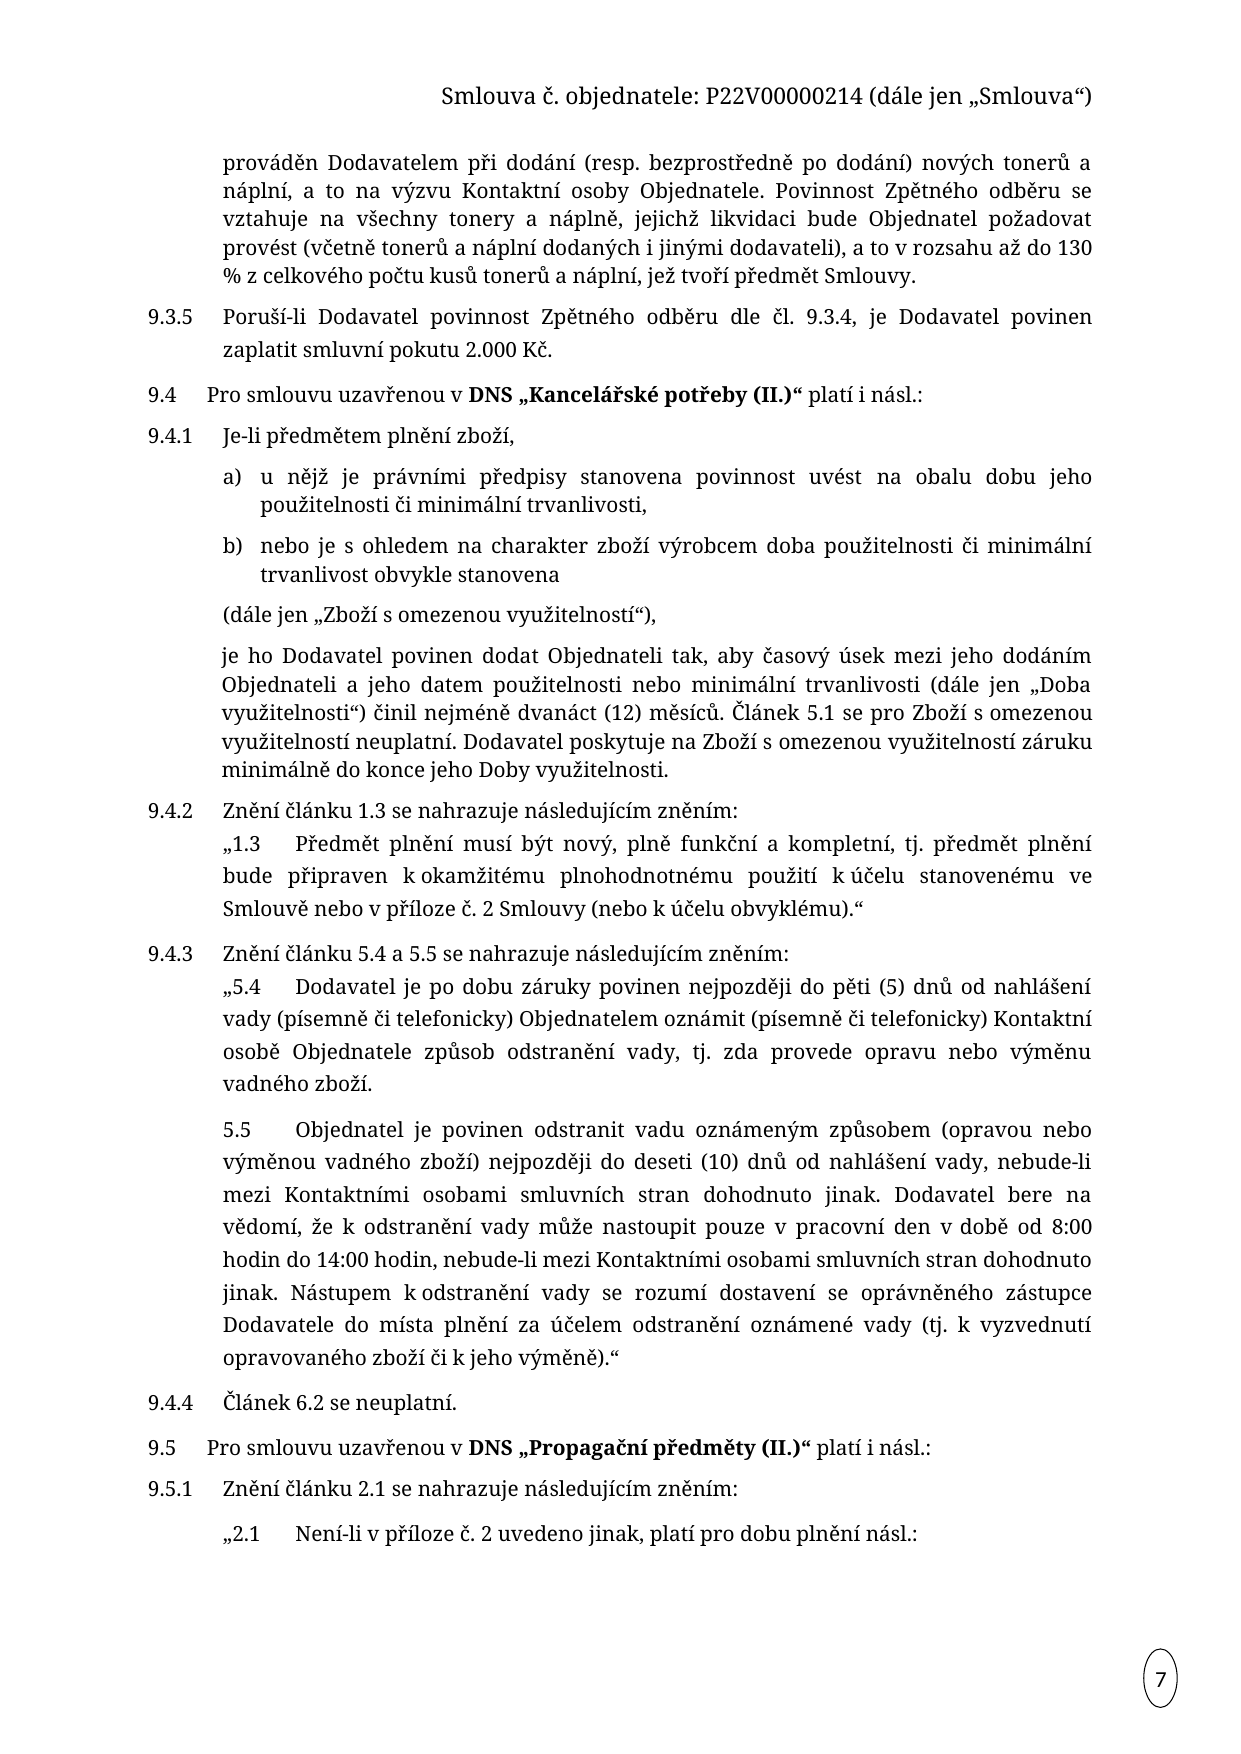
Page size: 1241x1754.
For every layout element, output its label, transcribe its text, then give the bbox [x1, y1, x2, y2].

list Znění článku 1.3 se nahrazuje následujícím zněním: [148, 796, 1093, 825]
list Pro smlouvu uzavřenou v DNS „Propagační předměty (II.)“ platí i násl.: [148, 1433, 1093, 1462]
list Článek 6.2 se neuplatní. [148, 1388, 1093, 1416]
list 5.5 Objednatel je povinen odstranit vadu oznámeným způsobem (opravou nebo výměnou vadného zboží) nejpozději do deseti (10) dnů od nahlášení vady, nebude-li mezi Kontaktními osobami smluvních stran dohodnuto jinak. Dodavatel bere na vědomí, že k odstranění vady může nastoupit pouze v pracovní den v době od 8:00 hodin do 14:00 hodin, nebude-li mezi Kontaktními osobami smluvních stran dohodnuto jinak. Nástupem k odstranění vady se rozumí dostavení se oprávněného zástupce Dodavatele do místa plnění za účelem odstranění oznámené vady (tj. k vyzvednutí opravovaného zboží či k jeho výměně).“ [223, 1115, 1093, 1371]
list Znění článku 2.1 se nahrazuje následujícím zněním: [148, 1474, 1093, 1502]
text je ho Dodavatel povinen dodat Objednateli tak, aby časový úsek mezi jeho dodáním Objednateli a jeho datem použitelnosti nebo minimální trvanlivosti (dále jen „Doba využitelnosti“) činil nejméně dvanáct (12) měsíců. Článek 5.1 se pro Zboží s omezenou využitelností neuplatní. Dodavatel poskytuje na Zboží s omezenou využitelností záruku minimálně do konce jeho Doby využitelnosti. [221, 642, 1093, 784]
list Je-li předmětem plnění zboží, [148, 421, 1093, 449]
list Pro smlouvu uzavřenou v DNS „Kancelářské potřeby (II.)“ platí i násl.: [148, 380, 1093, 408]
list Poruší-li Dodavatel povinnost Zpětného odběru dle čl. 9.3.4, je Dodavatel povinen zaplatit smluvní pokutu 2.000 Kč. [148, 302, 1093, 363]
list Znění článku 5.4 a 5.5 se nahrazuje následujícím zněním: [148, 939, 1093, 968]
list u nějž je právními předpisy stanovena povinnost uvést na obalu dobu jeho použitelnosti či minimální trvanlivosti, [223, 462, 1093, 519]
list „2.1 Není-li v příloze č. 2 uvedeno jinak, platí pro dobu plnění násl.: [223, 1519, 1093, 1548]
text (dále jen „Zboží s omezenou využitelností“), [223, 601, 1093, 629]
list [148, 148, 1093, 290]
list nebo je s ohledem na charakter zboží výrobcem doba použitelnosti či minimální trvanlivost obvykle stanovena [223, 531, 1093, 588]
list „5.4 Dodavatel je po dobu záruky povinen nejpozději do pěti (5) dnů od nahlášení vady (písemně či telefonicky) Objednatelem oznámit (písemně či telefonicky) Kontaktní osobě Objednatele způsob odstranění vady, tj. zda provede opravu nebo výměnu vadného zboží. [223, 972, 1093, 1098]
list „1.3 Předmět plnění musí být nový, plně funkční a kompletní, tj. předmět plnění bude připraven k okamžitému plnohodnotnému použití k účelu stanovenému ve Smlouvě nebo v příloze č. 2 Smlouvy (nebo k účelu obvyklému).“ [223, 829, 1093, 922]
